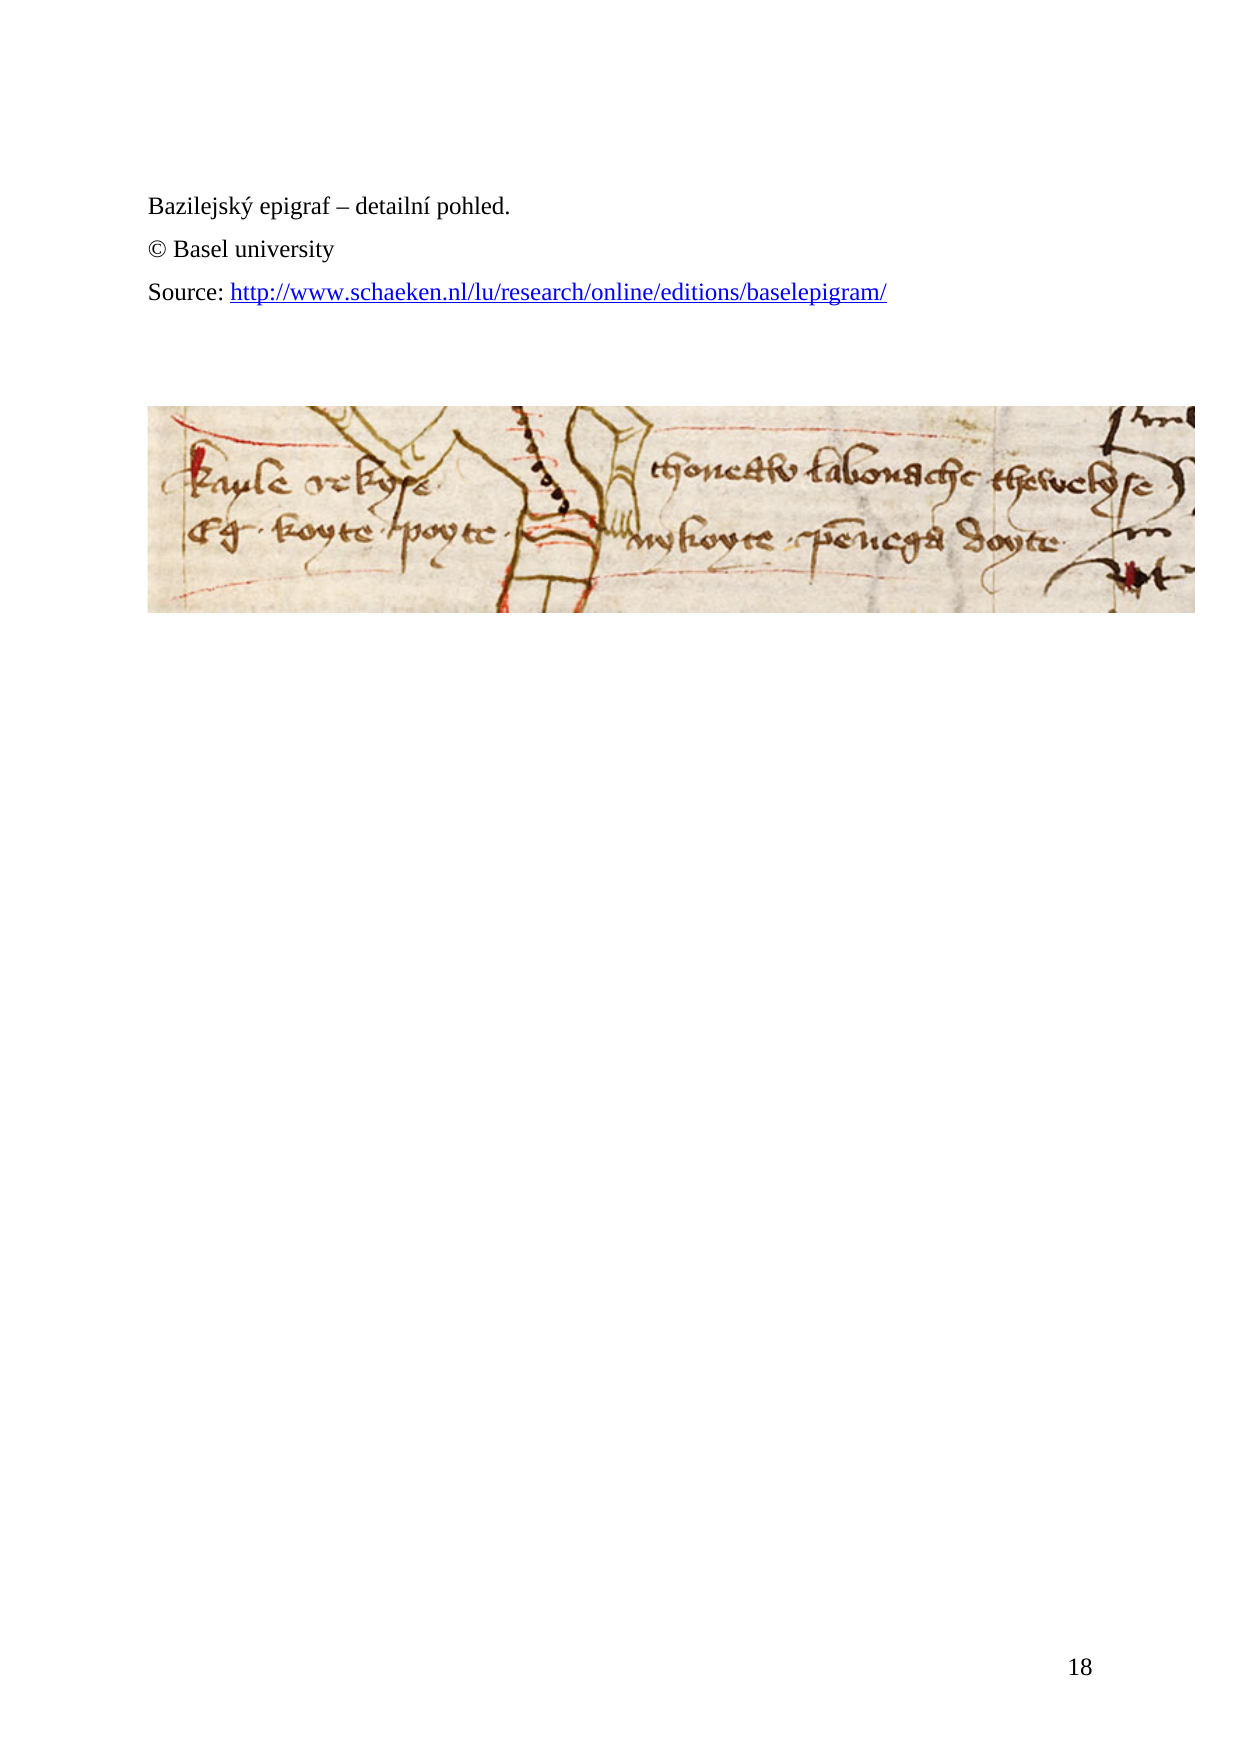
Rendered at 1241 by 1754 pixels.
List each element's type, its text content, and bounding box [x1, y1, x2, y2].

text © Basel university [148, 234, 1093, 263]
text Bazilejský epigraf – detailní pohled. [148, 191, 1093, 219]
text Source: http://www.schaeken.nl/lu/research/online/editions/baselepigram/ [148, 277, 1093, 306]
picture [147, 406, 1195, 613]
